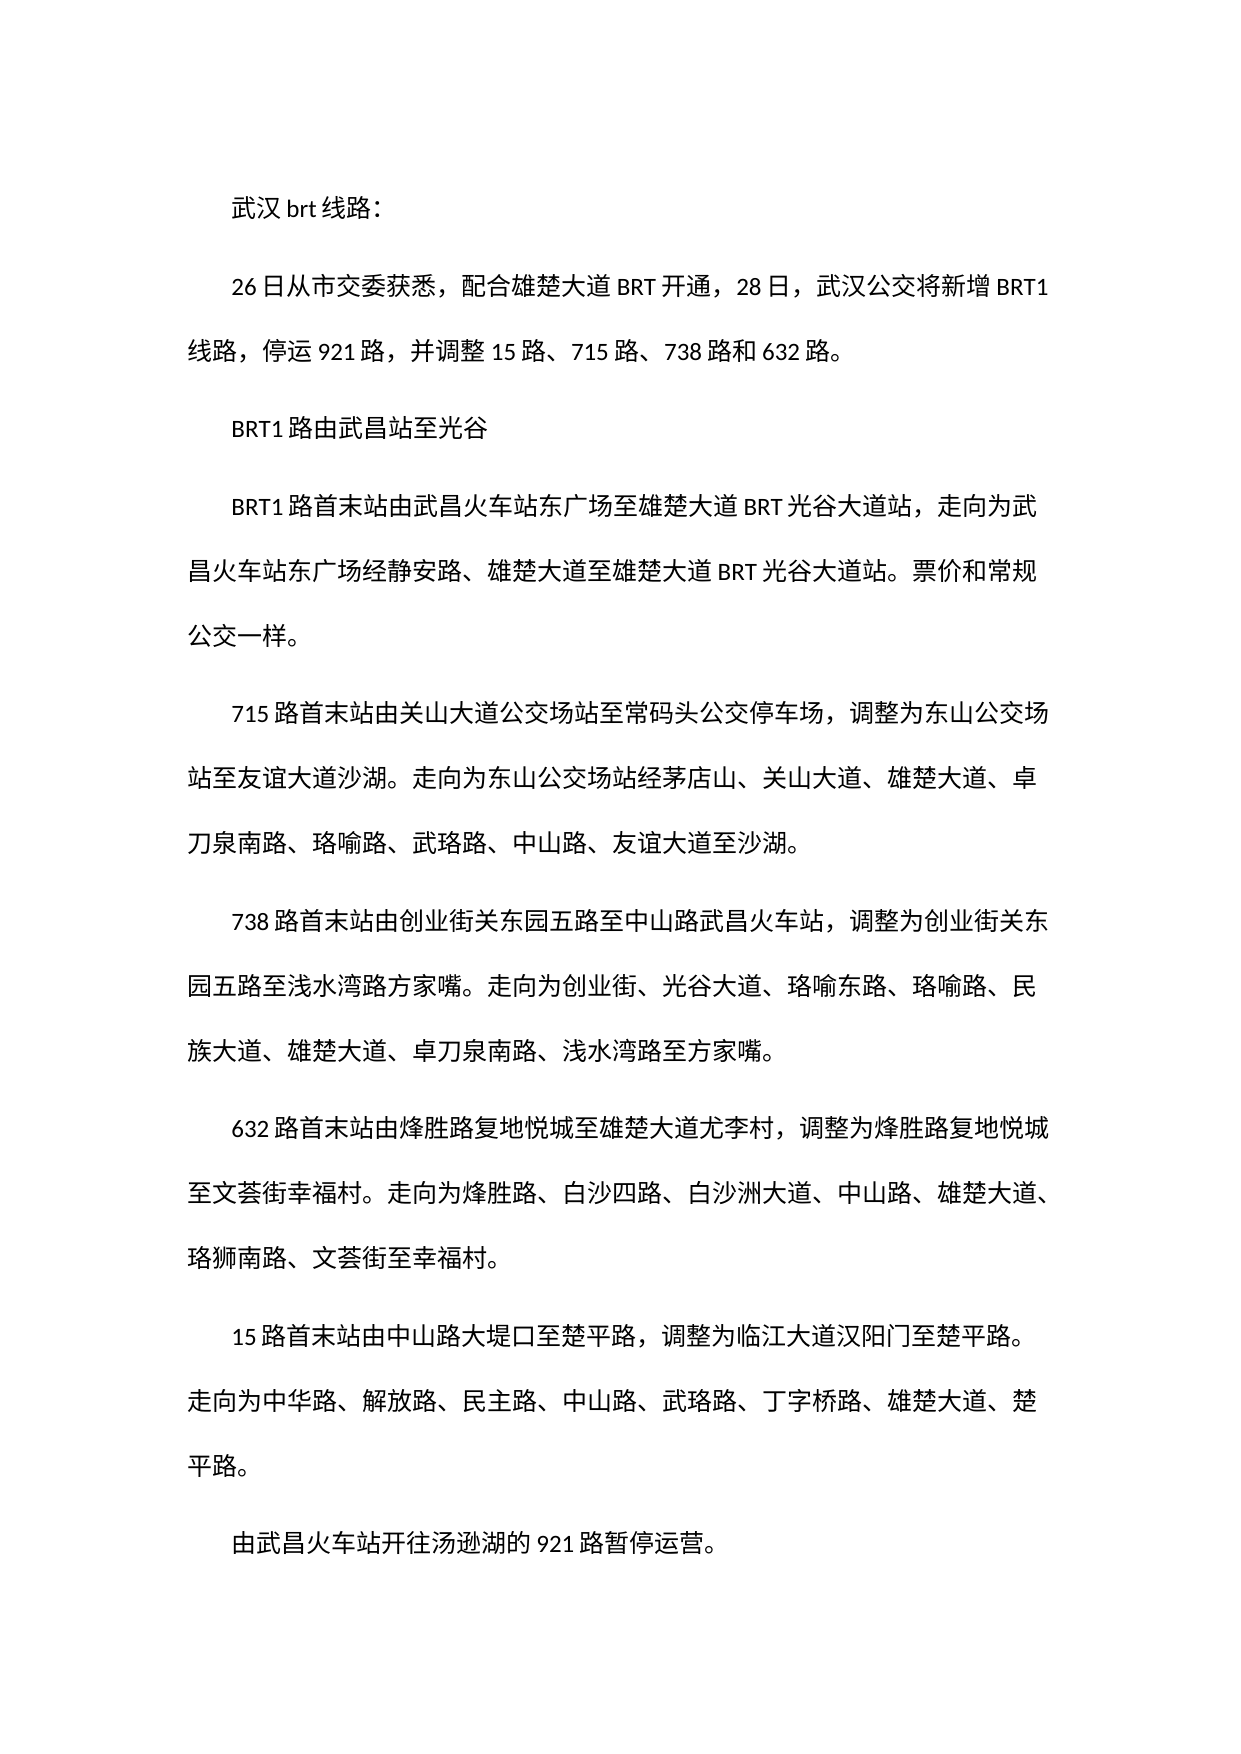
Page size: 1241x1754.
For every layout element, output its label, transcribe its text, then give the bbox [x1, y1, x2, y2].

text 715路首末站由关山大道公交场站至常码头公交停车场，调整为东山公交场站至友谊大道沙湖。走向为东山公交场站经茅店山、关山大道、雄楚大道、卓刀泉南路、珞喻路、武珞路、中山路、友谊大道至沙湖。 [187, 679, 1053, 874]
text 632路首末站由烽胜路复地悦城至雄楚大道尤李村，调整为烽胜路复地悦城至文荟街幸福村。走向为烽胜路、白沙四路、白沙洲大道、中山路、雄楚大道、珞狮南路、文荟街至幸福村。 [187, 1094, 1053, 1289]
text 由武昌火车站开往汤逊湖的921路暂停运营。 [187, 1509, 1053, 1574]
text 738路首末站由创业街关东园五路至中山路武昌火车站，调整为创业街关东园五路至浅水湾路方家嘴。走向为创业街、光谷大道、珞喻东路、珞喻路、民族大道、雄楚大道、卓刀泉南路、浅水湾路至方家嘴。 [187, 887, 1053, 1082]
text 26日从市交委获悉，配合雄楚大道BRT开通，28日，武汉公交将新增BRT1线路，停运921路，并调整15路、715路、738路和632路。 [187, 252, 1053, 382]
text 15路首末站由中山路大堤口至楚平路，调整为临江大道汉阳门至楚平路。走向为中华路、解放路、民主路、中山路、武珞路、丁字桥路、雄楚大道、楚平路。 [187, 1302, 1053, 1497]
text BRT1路首末站由武昌火车站东广场至雄楚大道BRT光谷大道站，走向为武昌火车站东广场经静安路、雄楚大道至雄楚大道BRT光谷大道站。票价和常规公交一样。 [187, 472, 1053, 667]
text 武汉brt线路： [187, 174, 1053, 239]
text BRT1路由武昌站至光谷 [187, 394, 1053, 459]
